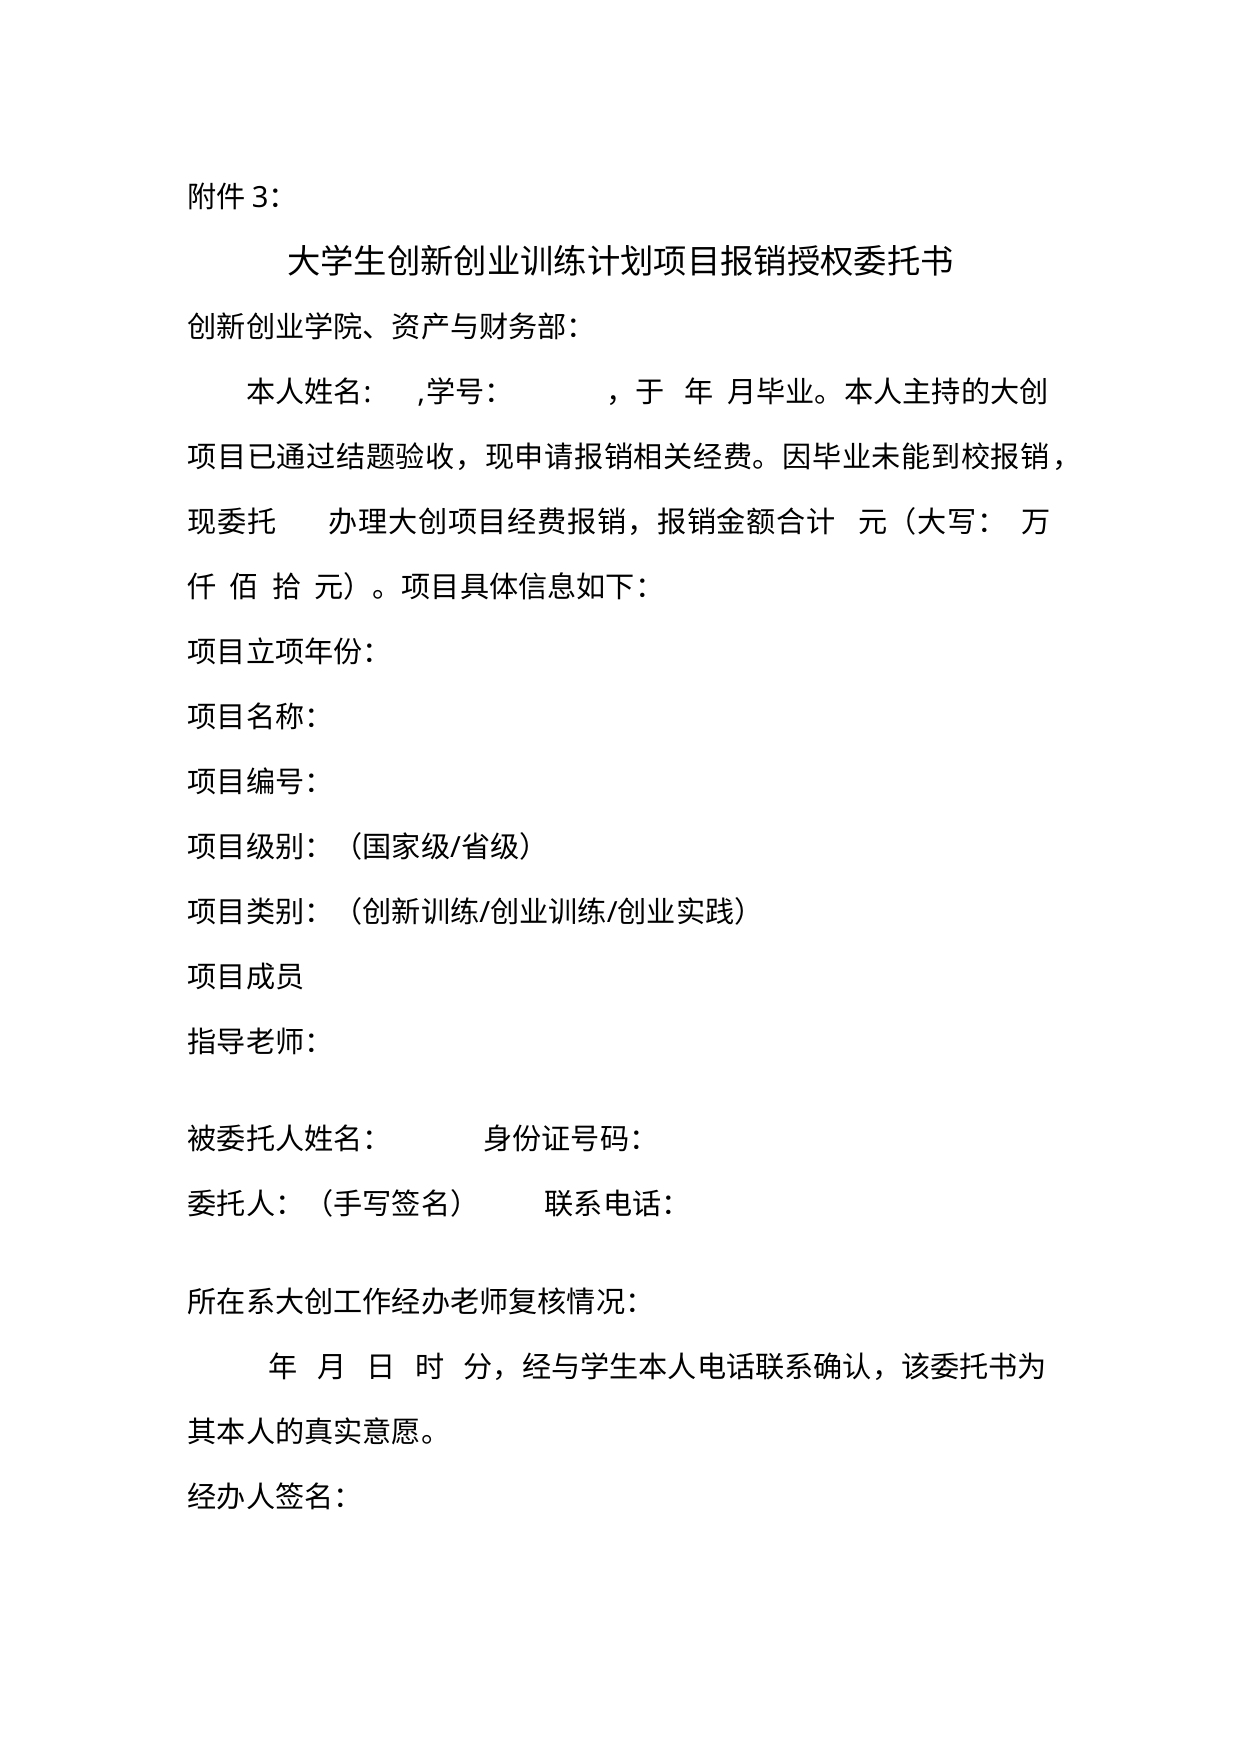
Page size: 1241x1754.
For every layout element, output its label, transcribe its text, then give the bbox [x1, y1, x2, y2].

text 项目名称： [187, 682, 1053, 747]
text 项目级别：（国家级/省级） [187, 812, 1053, 877]
text 项目编号： [187, 747, 1053, 812]
text 项目类别：（创新训练/创业训练/创业实践） [187, 877, 1053, 942]
text 委托人：（手写签名） 联系电话： [187, 1169, 1053, 1234]
text 经办人签名： [187, 1462, 1053, 1527]
text 项目成员 [187, 942, 1053, 1007]
text 大学生创新创业训练计划项目报销授权委托书 [187, 227, 1053, 292]
text 附件3： [187, 162, 1053, 227]
text 年 月 日 时 分，经与学生本人电话联系确认，该委托书为其本人的真实意愿。 [187, 1332, 1053, 1462]
text 创新创业学院、资产与财务部： [187, 292, 1053, 357]
text 所在系大创工作经办老师复核情况： [187, 1267, 1053, 1332]
text 指导老师： [187, 1007, 1053, 1072]
text 被委托人姓名： 身份证号码： [187, 1104, 1053, 1169]
text 项目立项年份： [187, 617, 1053, 682]
text 本人姓名: ,学号： ，于 年 月毕业。本人主持的大创项目已通过结题验收，现申请报销相关经费。因毕业未能到校报销，现委托 办理大创项目经费报销，报销金额合计 元（大写： 万 仟 佰 拾 元）。项目具体信息如下： [187, 357, 1053, 617]
